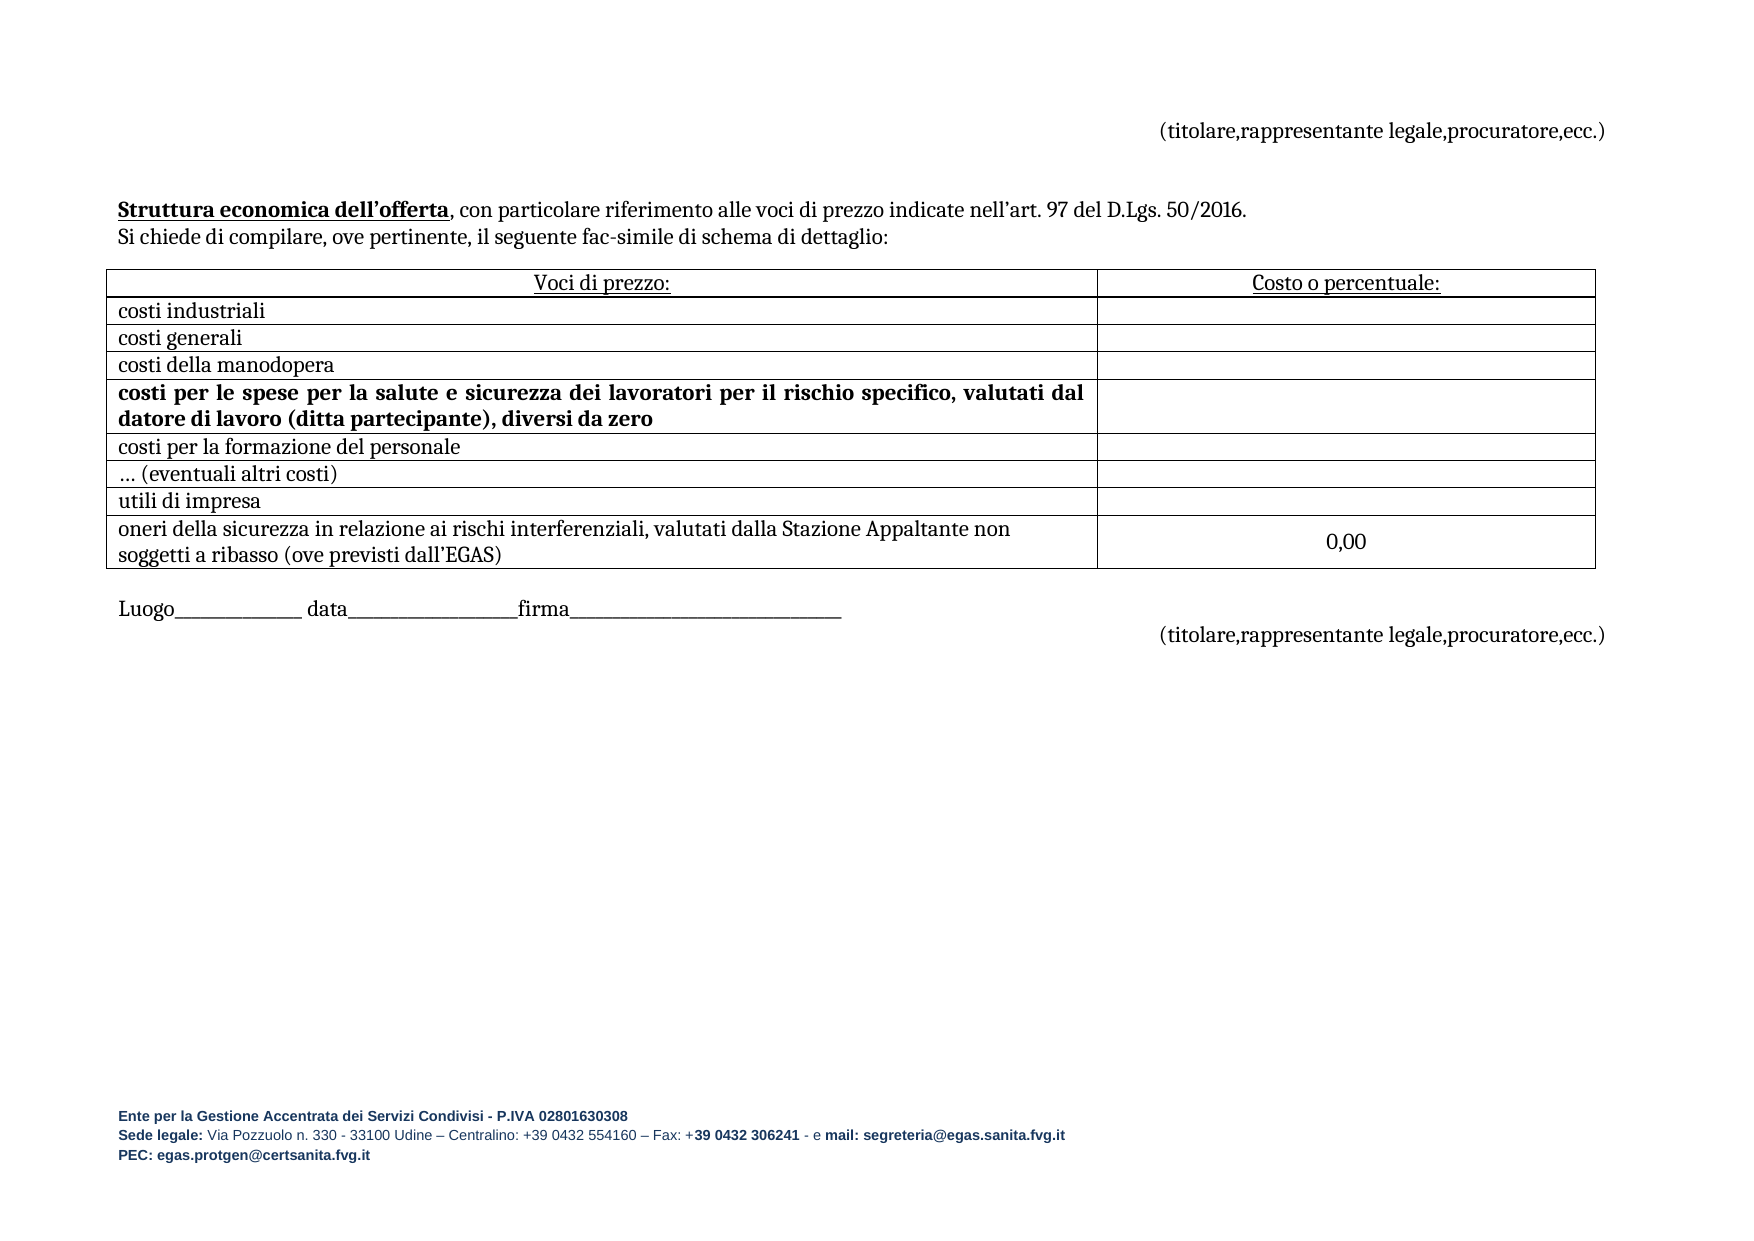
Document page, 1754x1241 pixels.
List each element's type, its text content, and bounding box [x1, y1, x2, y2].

text (titolare,rappresentante legale,procuratore,ecc.) [118, 622, 1606, 648]
table_cell [1098, 298, 1595, 324]
table_cell 0,00 [1098, 516, 1595, 568]
table_cell costi per la formazione del personale [107, 434, 1097, 460]
table_cell costi per le spese per la salute e sicurezza dei lavoratori per il rischio specifico, valutati dal datore di lavoro (ditta partecipante), diversi da zero [107, 380, 1097, 432]
text Luogo_______________ data____________________firma________________________________ [118, 596, 1606, 622]
table_cell [1098, 380, 1595, 432]
table_cell costi industriali [107, 298, 1097, 324]
table_cell … (eventuali altri costi) [107, 461, 1097, 487]
table_cell oneri della sicurezza in relazione ai rischi interferenziali, valutati dalla Stazione Appaltante non soggetti a ribasso (ove previsti dall’EGAS) [107, 516, 1097, 568]
text Struttura economica dell’offerta, con particolare riferimento alle voci di prezzo indicate nell’art. 97 del D.Lgs. 50/2016. [118, 197, 1606, 223]
table_cell costi generali [107, 325, 1097, 351]
text Si chiede di compilare, ove pertinente, il seguente fac-simile di schema di dettaglio: [118, 223, 1606, 250]
text (titolare,rappresentante legale,procuratore,ecc.) [118, 118, 1606, 144]
table_cell [1098, 488, 1595, 514]
table_cell [1098, 461, 1595, 487]
table_cell utili di impresa [107, 488, 1097, 514]
table_header Costo o percentuale: [1098, 270, 1595, 296]
table_cell [1098, 325, 1595, 351]
table_cell costi della manodopera [107, 352, 1097, 379]
table_cell [1098, 434, 1595, 460]
table_header Voci di prezzo: [107, 270, 1097, 296]
table_cell [1098, 352, 1595, 379]
